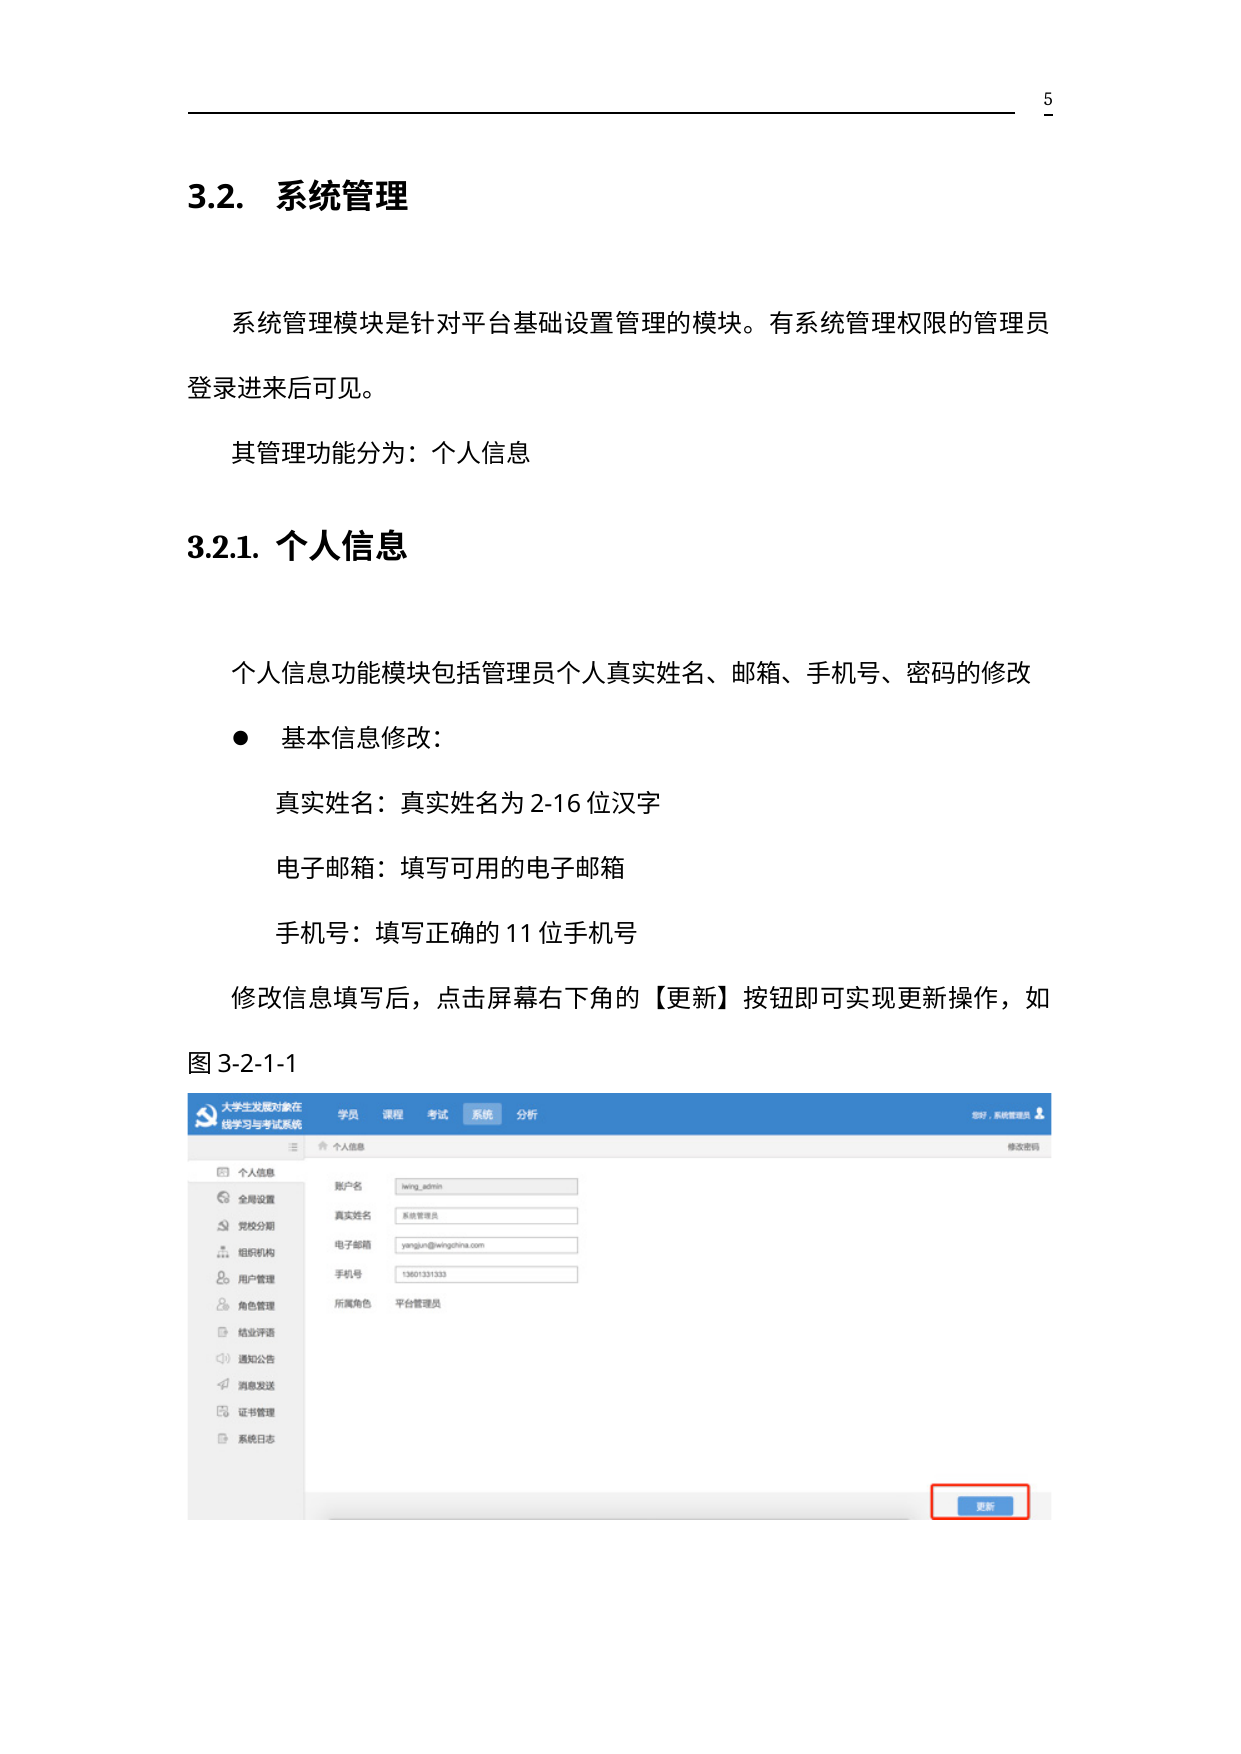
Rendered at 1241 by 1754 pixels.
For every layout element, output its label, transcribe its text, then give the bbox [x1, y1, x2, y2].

list 基本信息修改： [231, 704, 1053, 769]
text 电子邮箱：填写可用的电子邮箱 [187, 834, 1053, 899]
text 修改信息填写后，点击屏幕右下角的【更新】按钮即可实现更新操作，如图3-2-1-1 [187, 964, 1053, 1094]
picture [187, 1093, 1052, 1520]
subtitle 系统管理 [187, 162, 1053, 227]
text 其管理功能分为：个人信息 [187, 419, 1053, 484]
text 系统管理模块是针对平台基础设置管理的模块。有系统管理权限的管理员登录进来后可见。 [187, 289, 1053, 419]
text 手机号：填写正确的11位手机号 [187, 899, 1053, 964]
subtitle 个人信息 [187, 511, 1053, 576]
text 个人信息功能模块包括管理员个人真实姓名、邮箱、手机号、密码的修改 [187, 639, 1053, 704]
text 真实姓名：真实姓名为2-16位汉字 [231, 769, 1053, 834]
